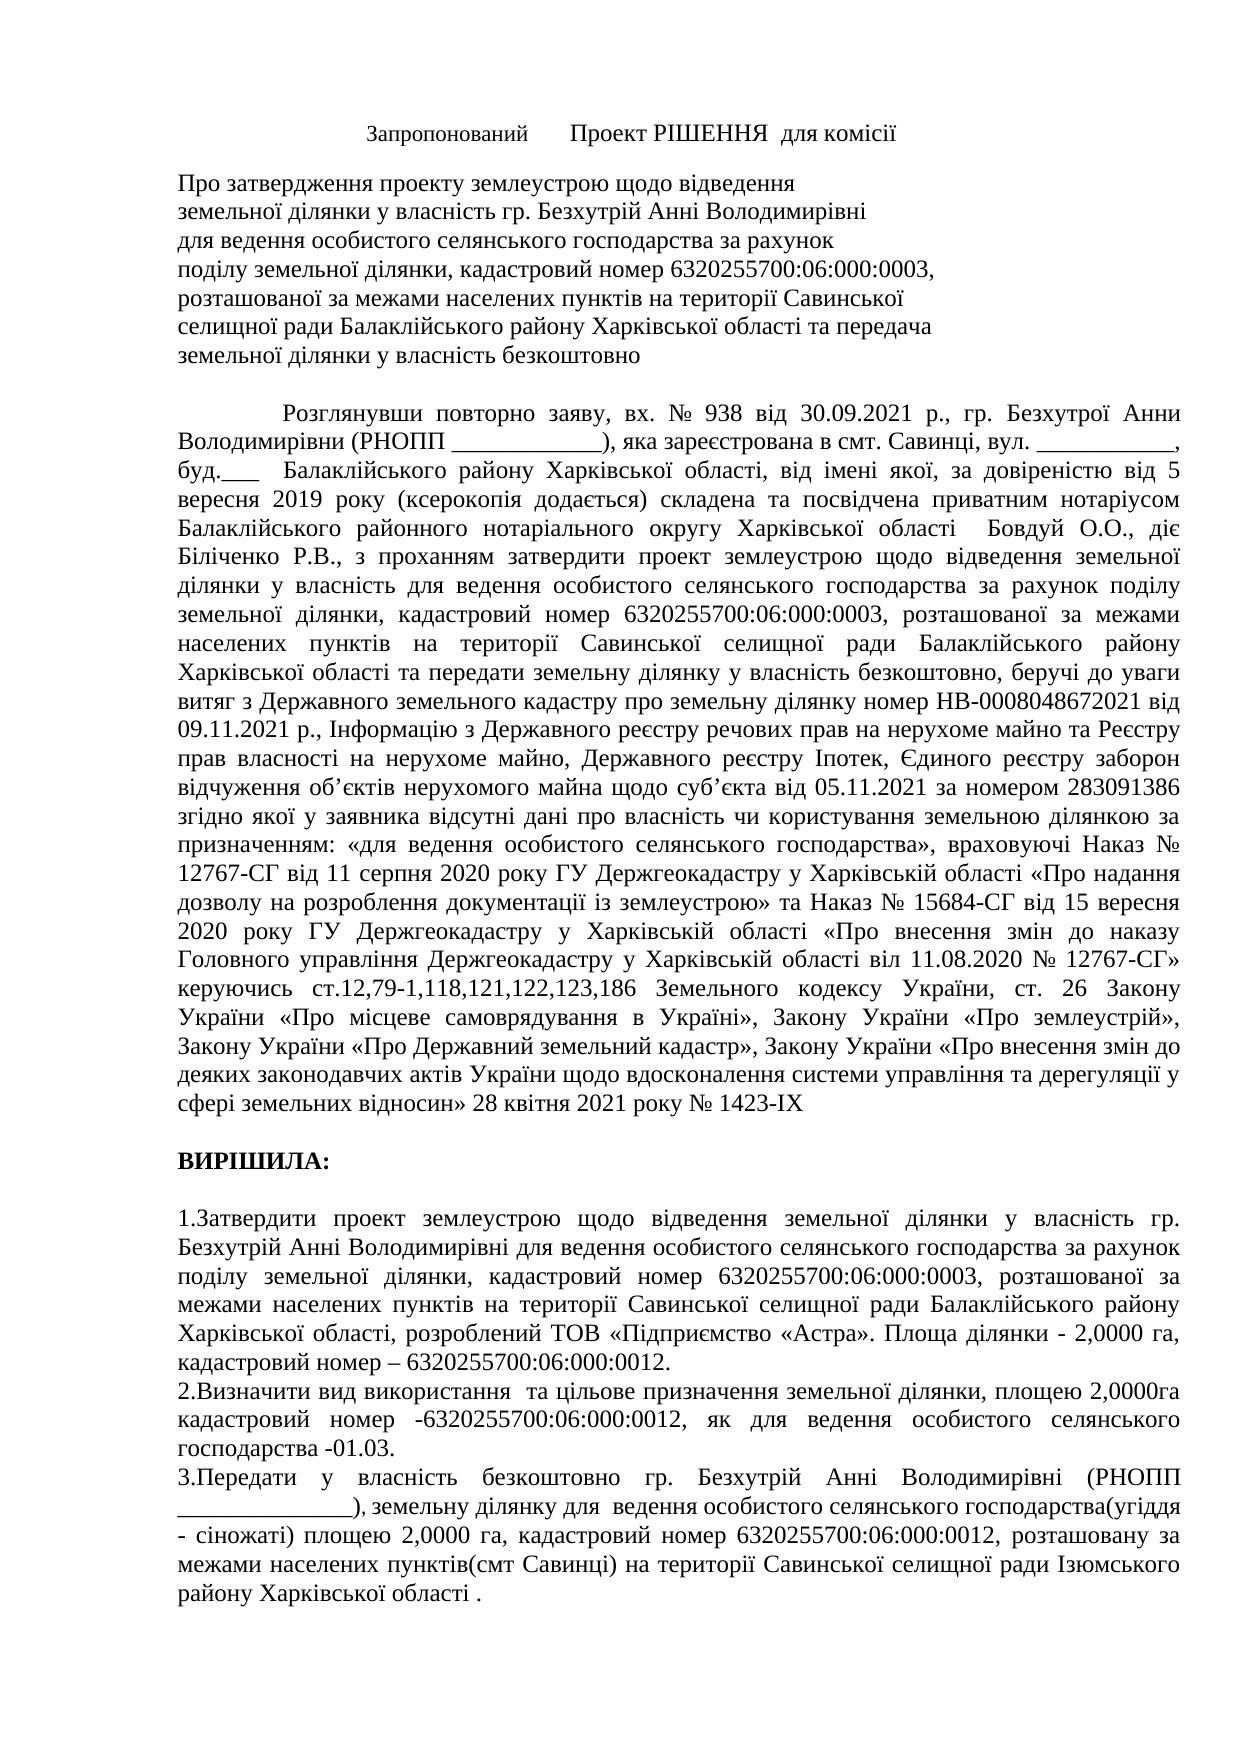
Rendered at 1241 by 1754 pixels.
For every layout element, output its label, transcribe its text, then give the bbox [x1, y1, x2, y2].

text 1.Затвердити проект землеустрою щодо відведення земельної ділянки у власність гр. Безхутрій Анні Володимирівні для ведення особистого селянського господарства за рахунок поділу земельної ділянки, кадастровий номер 6320255700:06:000:0003, розташованої за межами населених пунктів на території Савинської селищної ради Балаклійського району Харківської області, розроблений ТОВ «Підприємство «Астра». Площа ділянки - 2,0000 га, кадастровий номер – 6320255700:06:000:0012. [177, 1203, 1181, 1376]
text поділу земельної ділянки, кадастровий номер 6320255700:06:000:0003, [177, 254, 1181, 283]
text для ведення особистого селянського господарства за рахунок [177, 225, 1181, 254]
text 2.Визначити вид використання та цільове призначення земельної ділянки, площею 2,0000га кадастровий номер -6320255700:06:000:0012, як для ведення особистого селянського господарства -01.03. [177, 1376, 1181, 1462]
text Розглянувши повторно заяву, вх. № 938 від 30.09.2021 р., гр. Безхутрої Анни Володимирівни (РНОПП ____________), яка зареєстрована в смт. Савинці, вул. ___________, буд.___ Балаклійського району Харківської області, від імені якої, за довіреністю від 5 вересня 2019 року (ксерокопія додається) складена та посвідчена приватним нотаріусом Балаклійського районного нотаріального округу Харківської області Бовдуй О.О., діє Біліченко Р.В., з проханням затвердити проект землеустрою щодо відведення земельної ділянки у власність для ведення особистого селянського господарства за рахунок поділу земельної ділянки, кадастровий номер 6320255700:06:000:0003, розташованої за межами населених пунктів на території Савинської селищної ради Балаклійського району Харківської області та передати земельну ділянку у власність безкоштовно, беручі до уваги витяг з Державного земельного кадастру про земельну ділянку номер НВ-0008048672021 від 09.11.2021 р., Інформацію з Державного реєстру речових прав на нерухоме майно та Реєстру прав власності на нерухоме майно, Державного реєстру Іпотек, Єдиного реєстру заборон відчуження об’єктів нерухомого майна щодо суб’єкта від 05.11.2021 за номером 283091386 згідно якої у заявника відсутні дані про власність чи користування земельною ділянкою за призначенням: «для ведення особистого селянського господарства», враховуючі Наказ № 12767-СГ від 11 серпня 2020 року ГУ Держгеокадастру у Харківській області «Про надання дозволу на розроблення документації із землеустрою» та Наказ № 15684-СГ від 15 вересня 2020 року ГУ Держгеокадастру у Харківській області «Про внесення змін до наказу Головного управління Держгеокадастру у Харківській області віл 11.08.2020 № 12767-СГ» керуючись ст.12,79-1,118,121,122,123,186 Земельного кодексу України, ст. 26 Закону України «Про місцеве самоврядування в Україні», Закону України «Про землеустрій», Закону України «Про Державний земельний кадастр», Закону України «Про внесення змін до деяких законодавчих актів України щодо вдосконалення системи управління та дерегуляції у сфері земельних відносин» 28 квітня 2021 року № 1423-IX [177, 398, 1181, 1117]
text селищної ради Балаклійського району Харківської області та передача [177, 311, 1181, 340]
text ВИРІШИЛА: [177, 1146, 1181, 1174]
text земельної ділянки у власність безкоштовно [177, 340, 1181, 369]
text земельної ділянки у власність гр. Безхутрій Анні Володимирівні [177, 196, 1181, 225]
text Запропонований Проект РІШЕННЯ для комісії [177, 118, 1181, 147]
text Про затвердження проекту землеустрою щодо відведення [177, 168, 1181, 196]
text 3.Передати у власність безкоштовно гр. Безхутрій Анні Володимирівні (РНОПП ______________), земельну ділянку для ведення особистого селянського господарства(угіддя - сіножаті) площею 2,0000 га, кадастровий номер 6320255700:06:000:0012, розташовану за межами населених пунктів(смт Савинці) на території Савинської селищної ради Ізюмського району Харківської області . [177, 1462, 1181, 1606]
text розташованої за межами населених пунктів на території Савинської [177, 283, 1181, 311]
